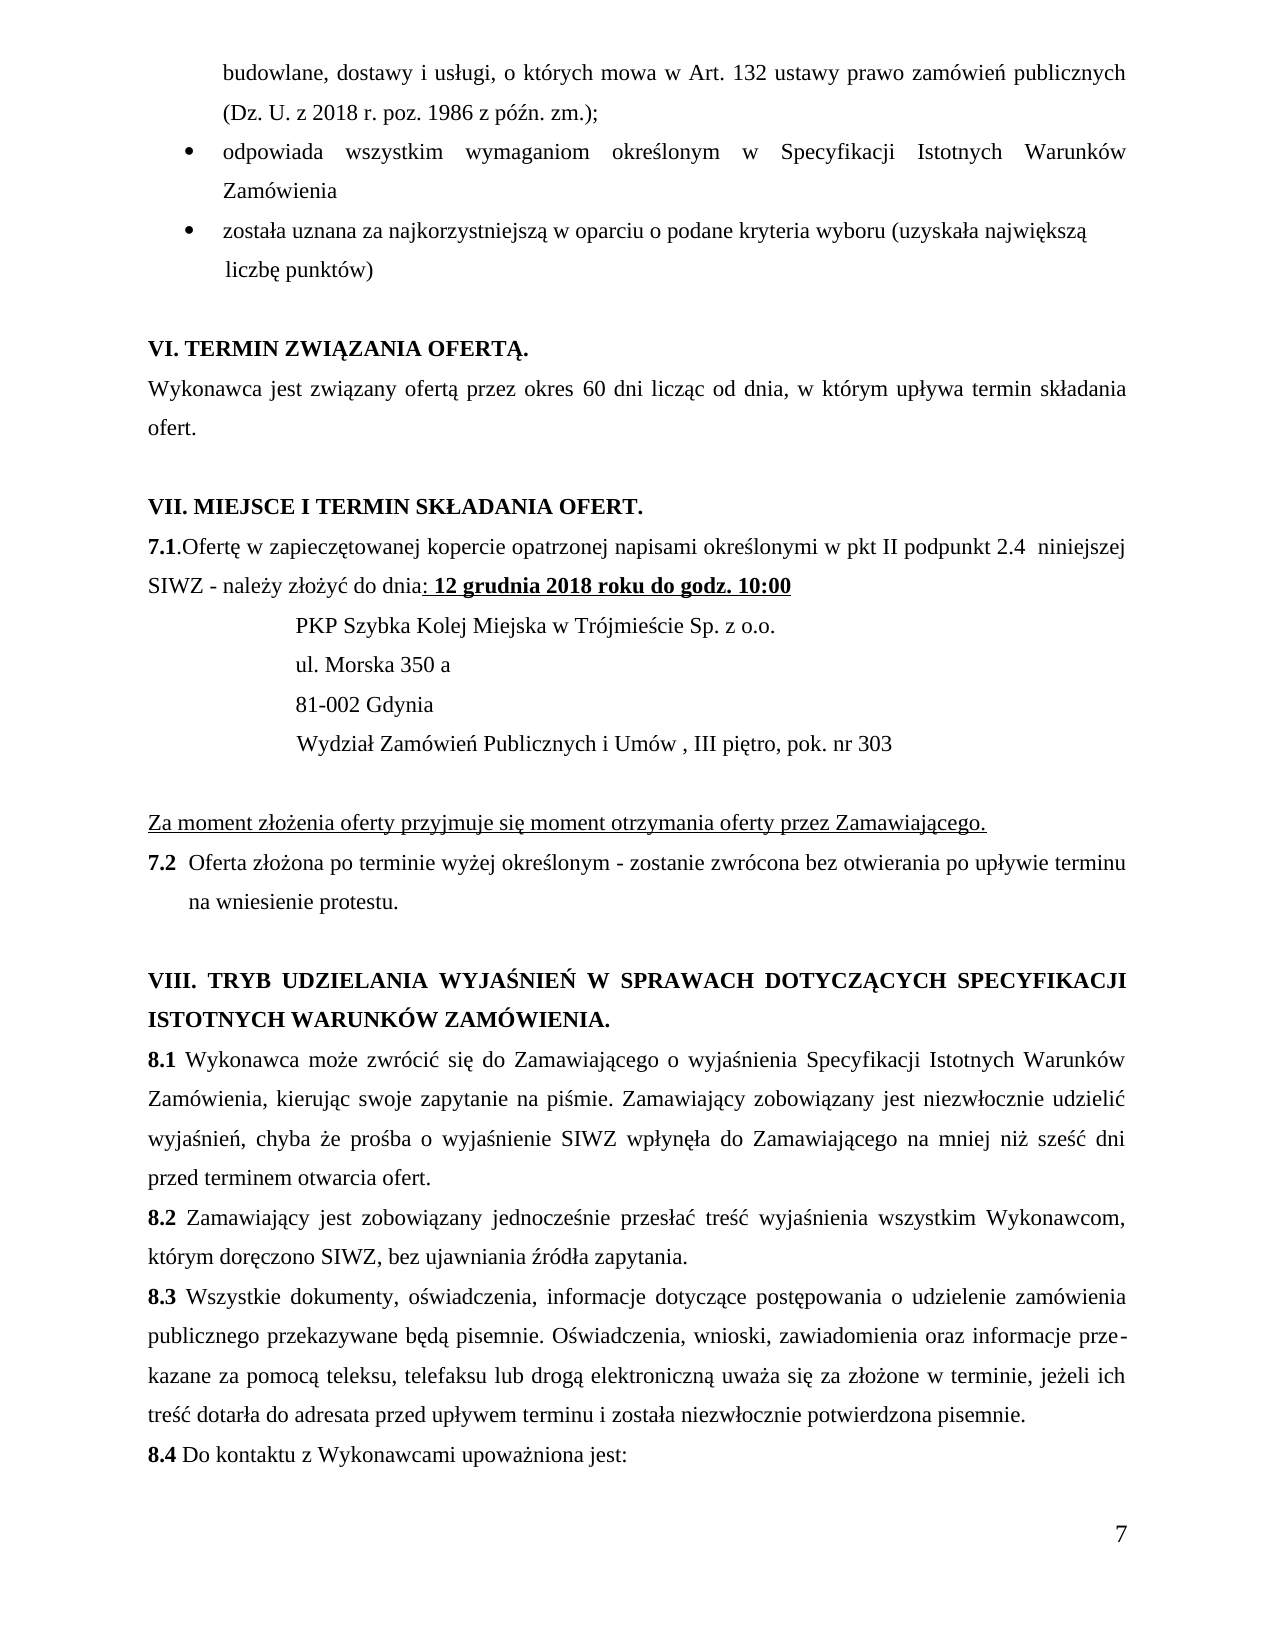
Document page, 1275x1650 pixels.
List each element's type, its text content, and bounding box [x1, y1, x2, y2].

list Oferta złożona po terminie wyżej określonym - zostanie zwrócona bez otwierania po upływie terminu na wniesienie protestu. [148, 849, 1127, 914]
text PKP Szybka Kolej Miejska w Trójmieście Sp. z o.o. [148, 612, 1127, 638]
text ul. Morska [148, 651, 1127, 678]
text Wykonawca jest związany ofertą przez okres 60 dni licząc od dnia, w którym upływa termin składania ofert. [148, 375, 1127, 441]
text 8.4 Do kontaktu z Wykonawcami upoważniona jest: [148, 1441, 1127, 1467]
text 81-002 Gdynia [148, 691, 1127, 717]
text VI. TERMIN ZWIĄZANIA OFERTĄ. [148, 335, 1127, 362]
text VIII. TRYB UDZIELANIA WYJAŚNIEŃ W SPRAWACH DOTYCZĄCYCH SPECYFIKACJI ISTOTNYCH WARUNKÓW ZAMÓWIENIA. [148, 967, 1127, 1033]
text VII. MIEJSCE I TERMIN SKŁADANIA OFERT. [148, 493, 1127, 520]
text 7.1.Ofertę w zapieczętowanej kopercie opatrzonej napisami określonymi w pkt II podpunkt 2.4 niniejszej SIWZ - należy złożyć do dnia: 12 grudnia 2018 roku do godz. 10:00 [148, 533, 1127, 599]
list odpowiada wszystkim wymaganiom określonym w Specyfikacji Istotnych Warunków Zamówienia [185, 138, 1127, 204]
text 8.1 Wykonawca może zwrócić się do Zamawiającego o wyjaśnienia Specyfikacji Istotnych Warunków Zamówienia, kierując swoje zapytanie na piśmie. Zamawiający zobowiązany jest niezwłocznie udzielić wyjaśnień, chyba że prośba o wyjaśnienie SIWZ wpłynęła do Zamawiającego na mniej niż sześć dni przed terminem otwarcia ofert. [148, 1046, 1127, 1191]
list została uznana za najkorzystniejszą w oparciu o podane kryteria wyboru (uzyskała największą [185, 217, 1127, 243]
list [185, 59, 1127, 125]
text Wydział Zamówień Publicznych i Umów , III piętro, pok. nr 303 [148, 730, 1127, 757]
text liczbę punktów) [185, 256, 1127, 283]
text 8.2 Zamawiający jest zobowiązany jednocześnie przesłać treść wyjaśnienia wszystkim Wykonawcom, którym doręczono SIWZ, bez ujawniania źródła zapytania. [148, 1204, 1127, 1270]
text 8.3 Wszystkie dokumenty, oświadczenia, informacje dotyczące postępowania o udzielenie zamówienia publicznego przekazywane będą pisemnie. Oświadczenia, wnioski, zawiadomienia oraz informacje przekazane za pomocą teleksu, telefaksu lub drogą elektroniczną uważa się za złożone w terminie, jeżeli ich treść dotarła do adresata przed upływem terminu i została niezwłocznie potwierdzona pisemnie. [148, 1283, 1127, 1428]
text Za moment złożenia oferty przyjmuje się moment otrzymania oferty przez Zamawiającego. [148, 809, 1127, 836]
